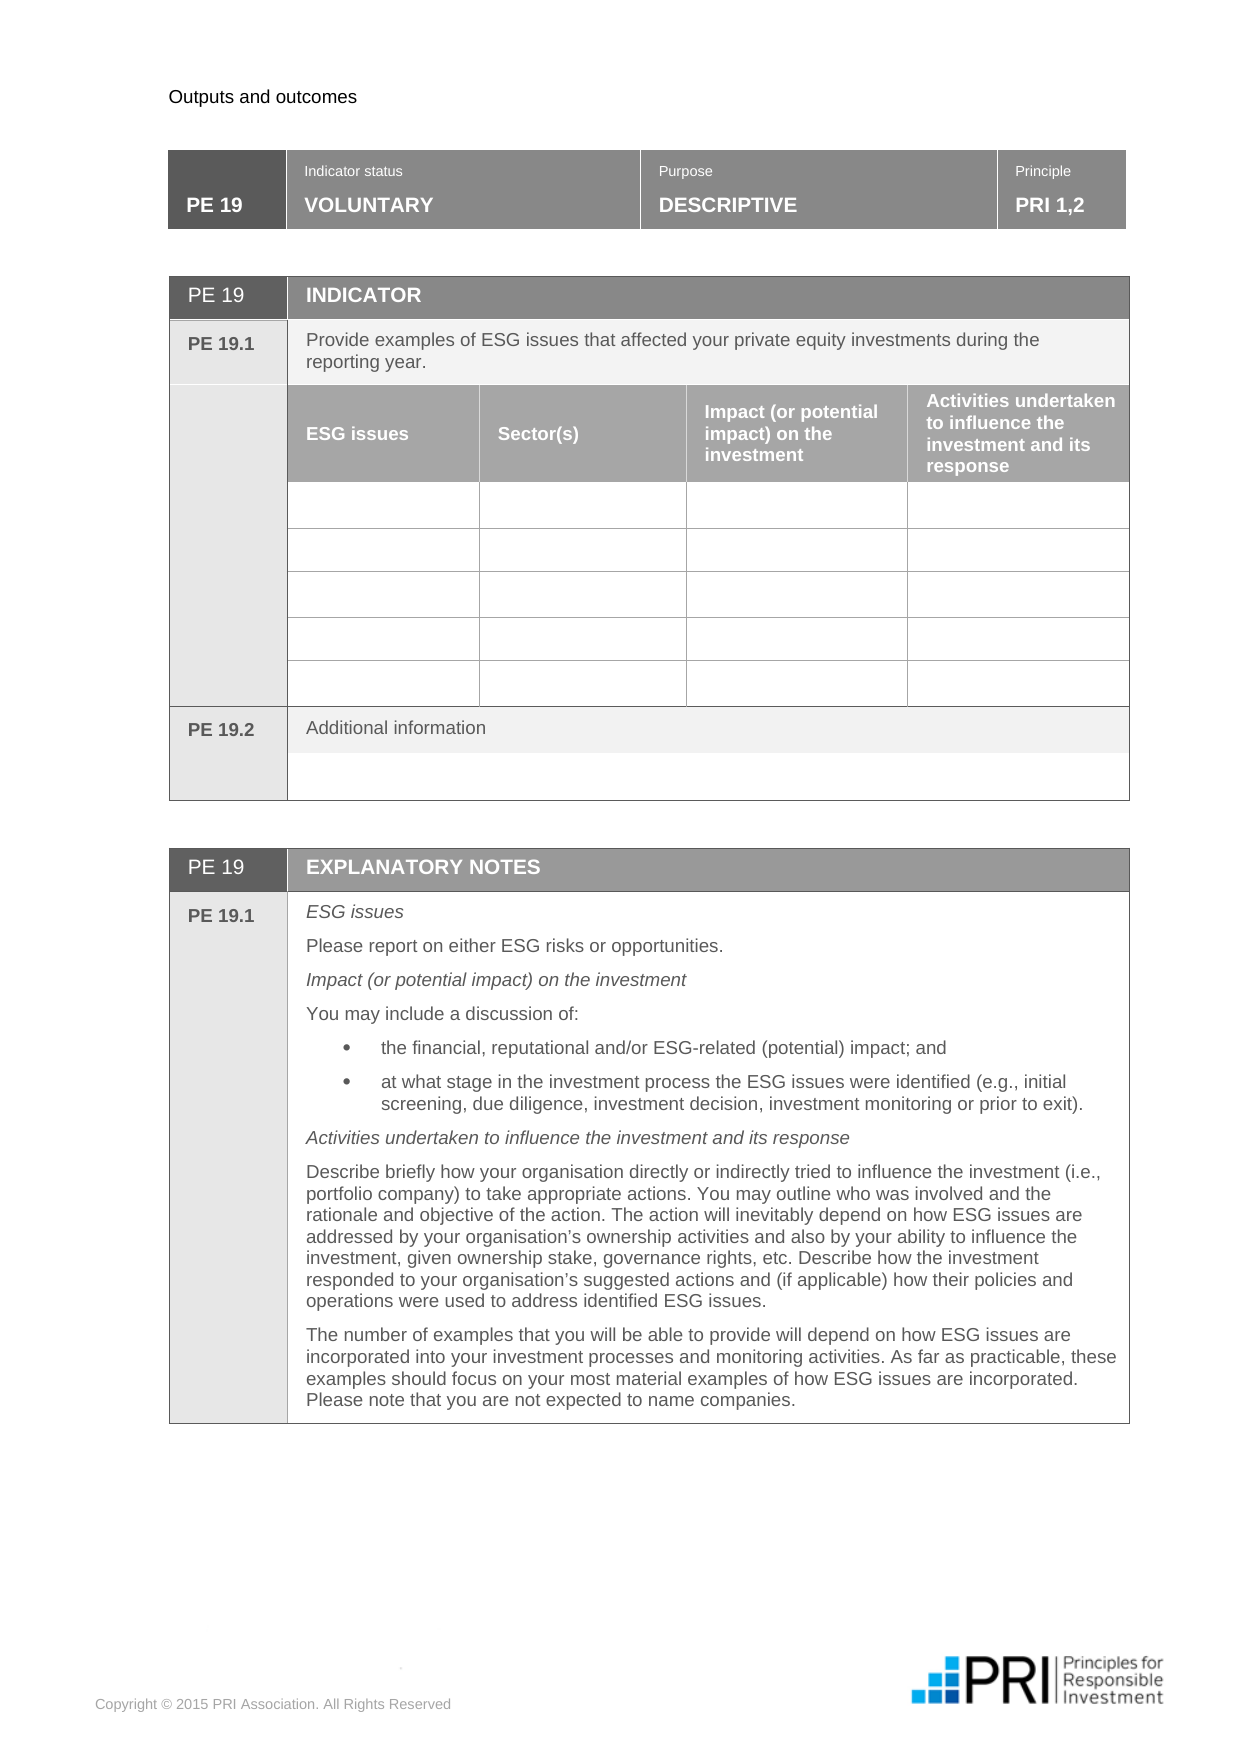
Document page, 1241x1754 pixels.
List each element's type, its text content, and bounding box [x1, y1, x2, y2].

table_cell [288, 482, 479, 528]
table_cell [480, 529, 686, 571]
table_cell [170, 617, 287, 706]
table_cell PE 19.2 [170, 707, 287, 753]
table_cell Activities undertaken to influence the investment and its response [908, 385, 1129, 482]
table_cell [908, 618, 1129, 660]
table_cell [687, 529, 907, 571]
table_cell [687, 482, 907, 528]
table_cell [687, 618, 907, 660]
table_cell [687, 661, 907, 706]
table_header EXPLANATORY NOTES [288, 849, 1129, 891]
table_header PE 19 [170, 277, 287, 319]
table_header Principle [998, 150, 1126, 186]
table_cell [908, 529, 1129, 571]
table_cell PRI 1,2 [998, 186, 1126, 229]
table_cell Impact (or potential impact) on the investment [687, 385, 907, 482]
table_cell [170, 385, 287, 617]
table_cell [288, 529, 479, 571]
table_cell [480, 572, 686, 617]
table_header [168, 150, 286, 186]
table_cell [480, 661, 686, 706]
table_cell [288, 661, 479, 706]
table_cell Additional information [288, 707, 1129, 753]
table_cell PE 19 [168, 186, 286, 229]
table_cell Sector(s) [480, 385, 686, 482]
table_header Purpose [641, 150, 997, 186]
table_cell [480, 482, 686, 528]
table_cell [687, 572, 907, 617]
table_cell ESG issues Please report on either ESG risks or opportunities. Impact (or potential impact) on the investment You may include a discussion of: the financial, reputational and/or ESG-related (potential) impact; and at what stage in the investment process the ESG issues were identified (e.g., initial screening, due diligence, investment decision, investment monitoring or prior to exit). Activities undertaken to influence the investment and its response Describe briefly how your organisation directly or indirectly tried to influence the investment (i.e., portfolio company) to take appropriate actions. You may outline who was involved and the rationale and objective of the action. The action will inevitably depend on how ESG issues are addressed by your organisation’s ownership activities and also by your ability to influence the investment, given ownership stake, governance rights, etc. Describe how the investment responded to your organisation’s suggested actions and (if applicable) how their policies and operations were used to address identified ESG issues. The number of examples that you will be able to provide will depend on how ESG issues are incorporated into your investment processes and monitoring activities. As far as practicable, these examples should focus on your most material examples of how ESG issues are incorporated. Please note that you are not expected to name companies. [288, 892, 1129, 1423]
table_cell [480, 618, 686, 660]
table_cell PE 19.1 [170, 321, 287, 384]
table_cell [288, 618, 479, 660]
table_cell [908, 572, 1129, 617]
table_cell PE 19.1 [170, 892, 287, 1423]
table_cell ESG issues [288, 385, 479, 482]
table_header INDICATOR [288, 277, 1129, 319]
table_cell [288, 753, 1129, 800]
table_cell [908, 482, 1129, 528]
table_header PE 19 [170, 849, 287, 891]
table_cell DESCRIPTIVE [641, 186, 997, 229]
table_cell VOLUNTARY [287, 186, 640, 229]
table_cell [908, 661, 1129, 706]
table_header Indicator status [287, 150, 640, 186]
table_cell [170, 753, 287, 800]
table_cell Provide examples of ESG issues that affected your private equity investments during the reporting year. [288, 320, 1129, 384]
picture [0, 1561, 1241, 1754]
table_cell [288, 572, 479, 617]
